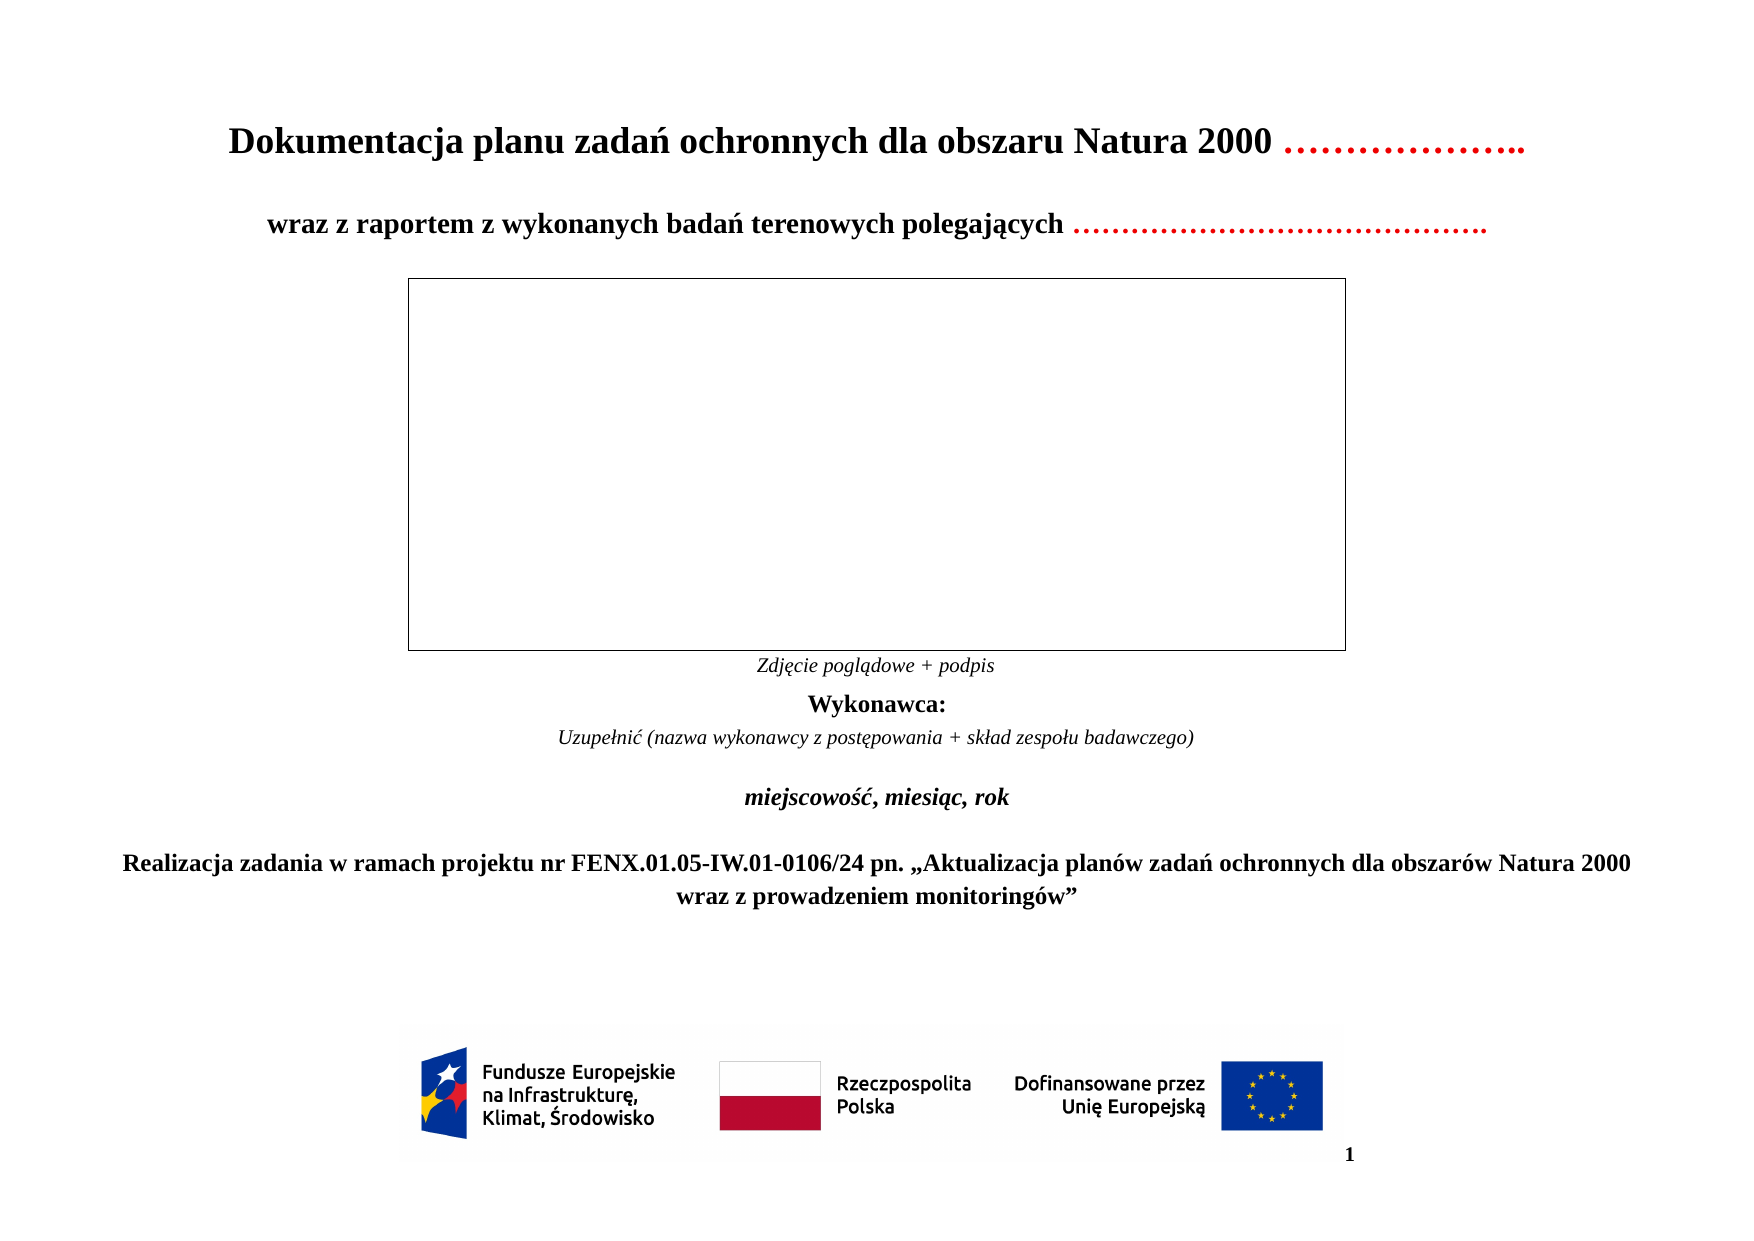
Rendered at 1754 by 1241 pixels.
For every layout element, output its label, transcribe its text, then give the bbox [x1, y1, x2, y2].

text Dokumentacja planu zadań ochronnych dla obszaru Natura 2000 ……………….. [118, 118, 1636, 161]
table_header [409, 279, 1345, 650]
table_cell Wykonawca: [408, 677, 1346, 723]
text Realizacja zadania w ramach projektu nr FENX.01.05-IW.01-0106/24 pn. „Aktualizacja planów zadań ochronnych dla obszarów Natura 2000 wraz z prowadzeniem monitoringów” [118, 848, 1636, 909]
table_cell Zdjęcie poglądowe + podpis [408, 651, 1346, 677]
text miejscowość, miesiąc, rok [118, 782, 1636, 811]
picture [399, 1024, 1345, 1162]
table_cell Uzupełnić (nazwa wykonawcy z postępowania + skład zespołu badawczego) [408, 723, 1346, 749]
text wraz z raportem z wykonanych badań terenowych polegających ……………………………………. [118, 206, 1636, 240]
